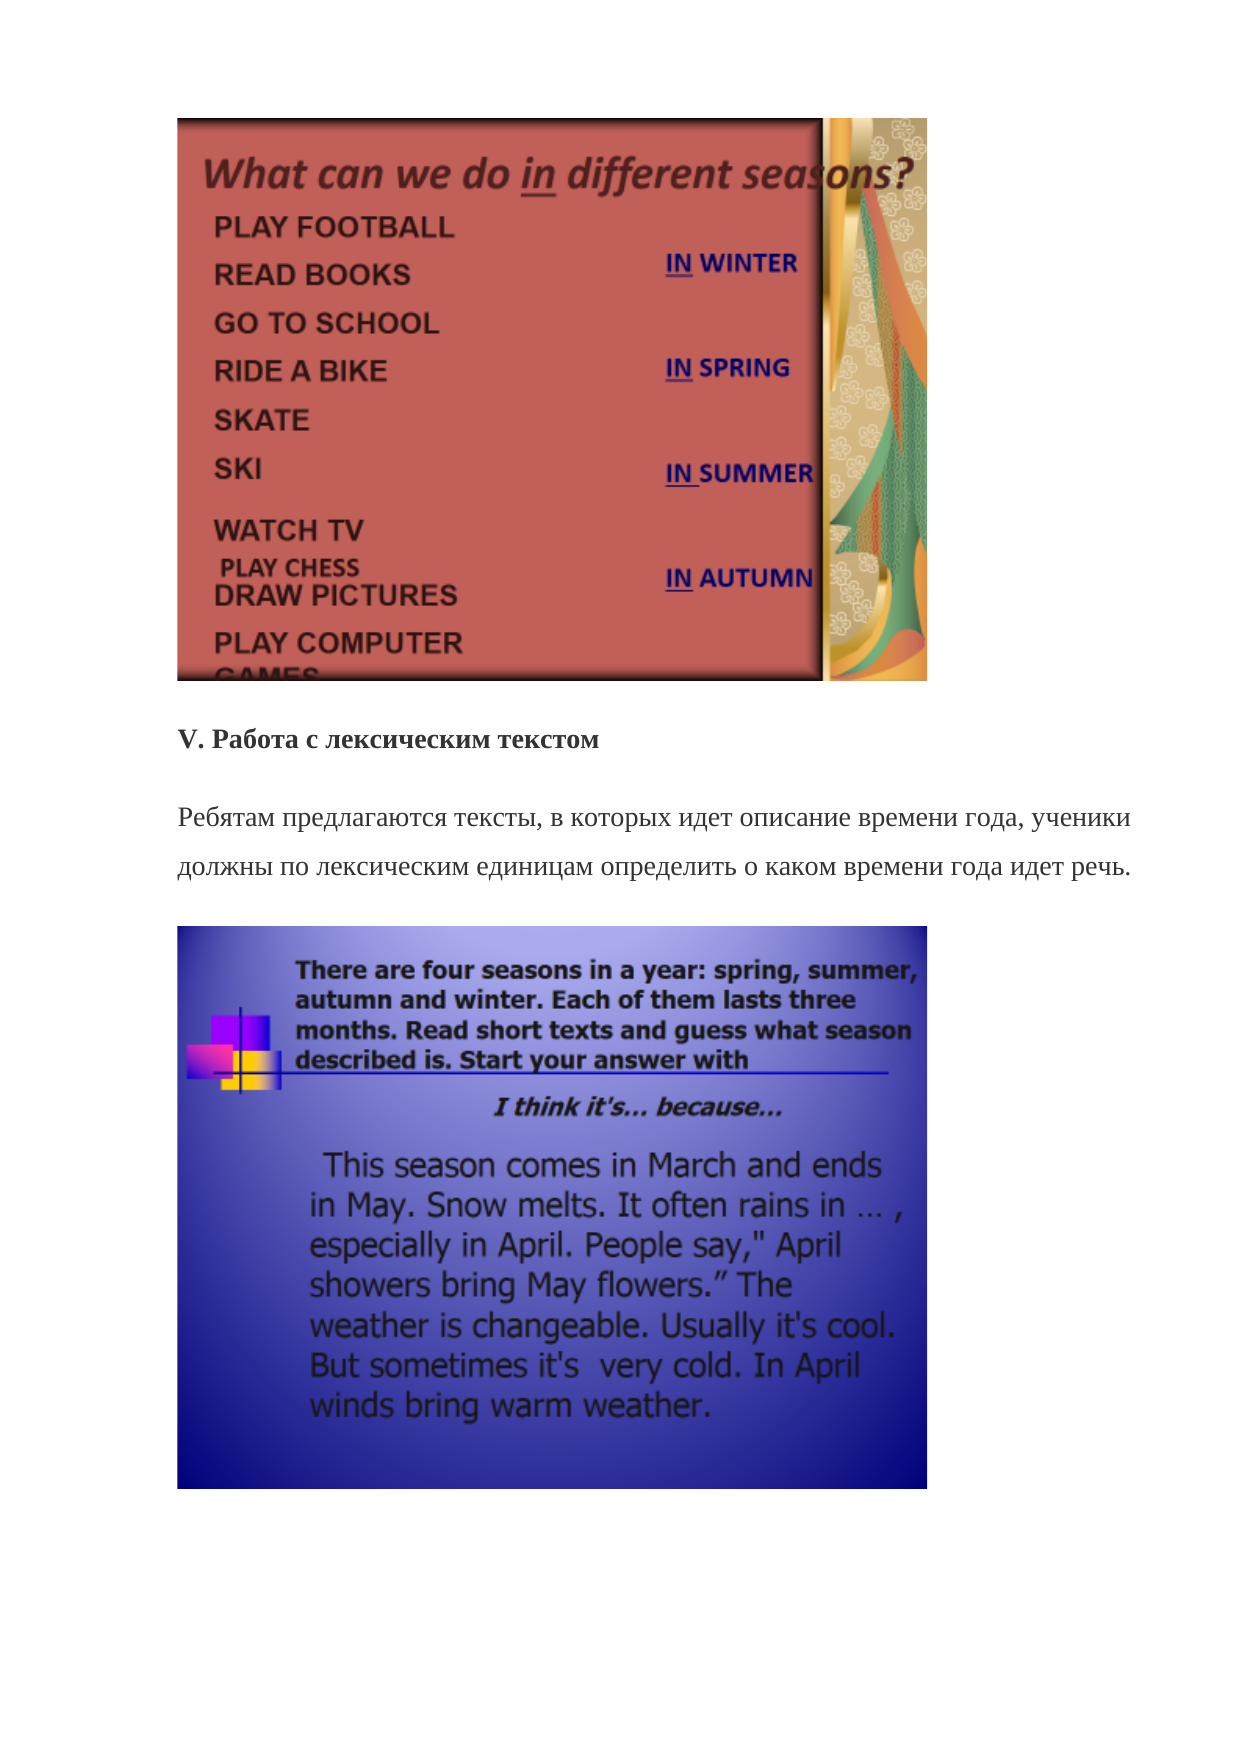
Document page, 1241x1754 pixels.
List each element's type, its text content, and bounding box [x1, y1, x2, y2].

picture [177, 926, 928, 1489]
text V. Работа с лексическим текстом [177, 722, 1152, 755]
picture [177, 118, 928, 681]
text Ребятам предлагаются тексты, в которых идет описание времени года, ученики должны по лексическим единицам определить о каком времени года идет речь. [177, 800, 1152, 881]
